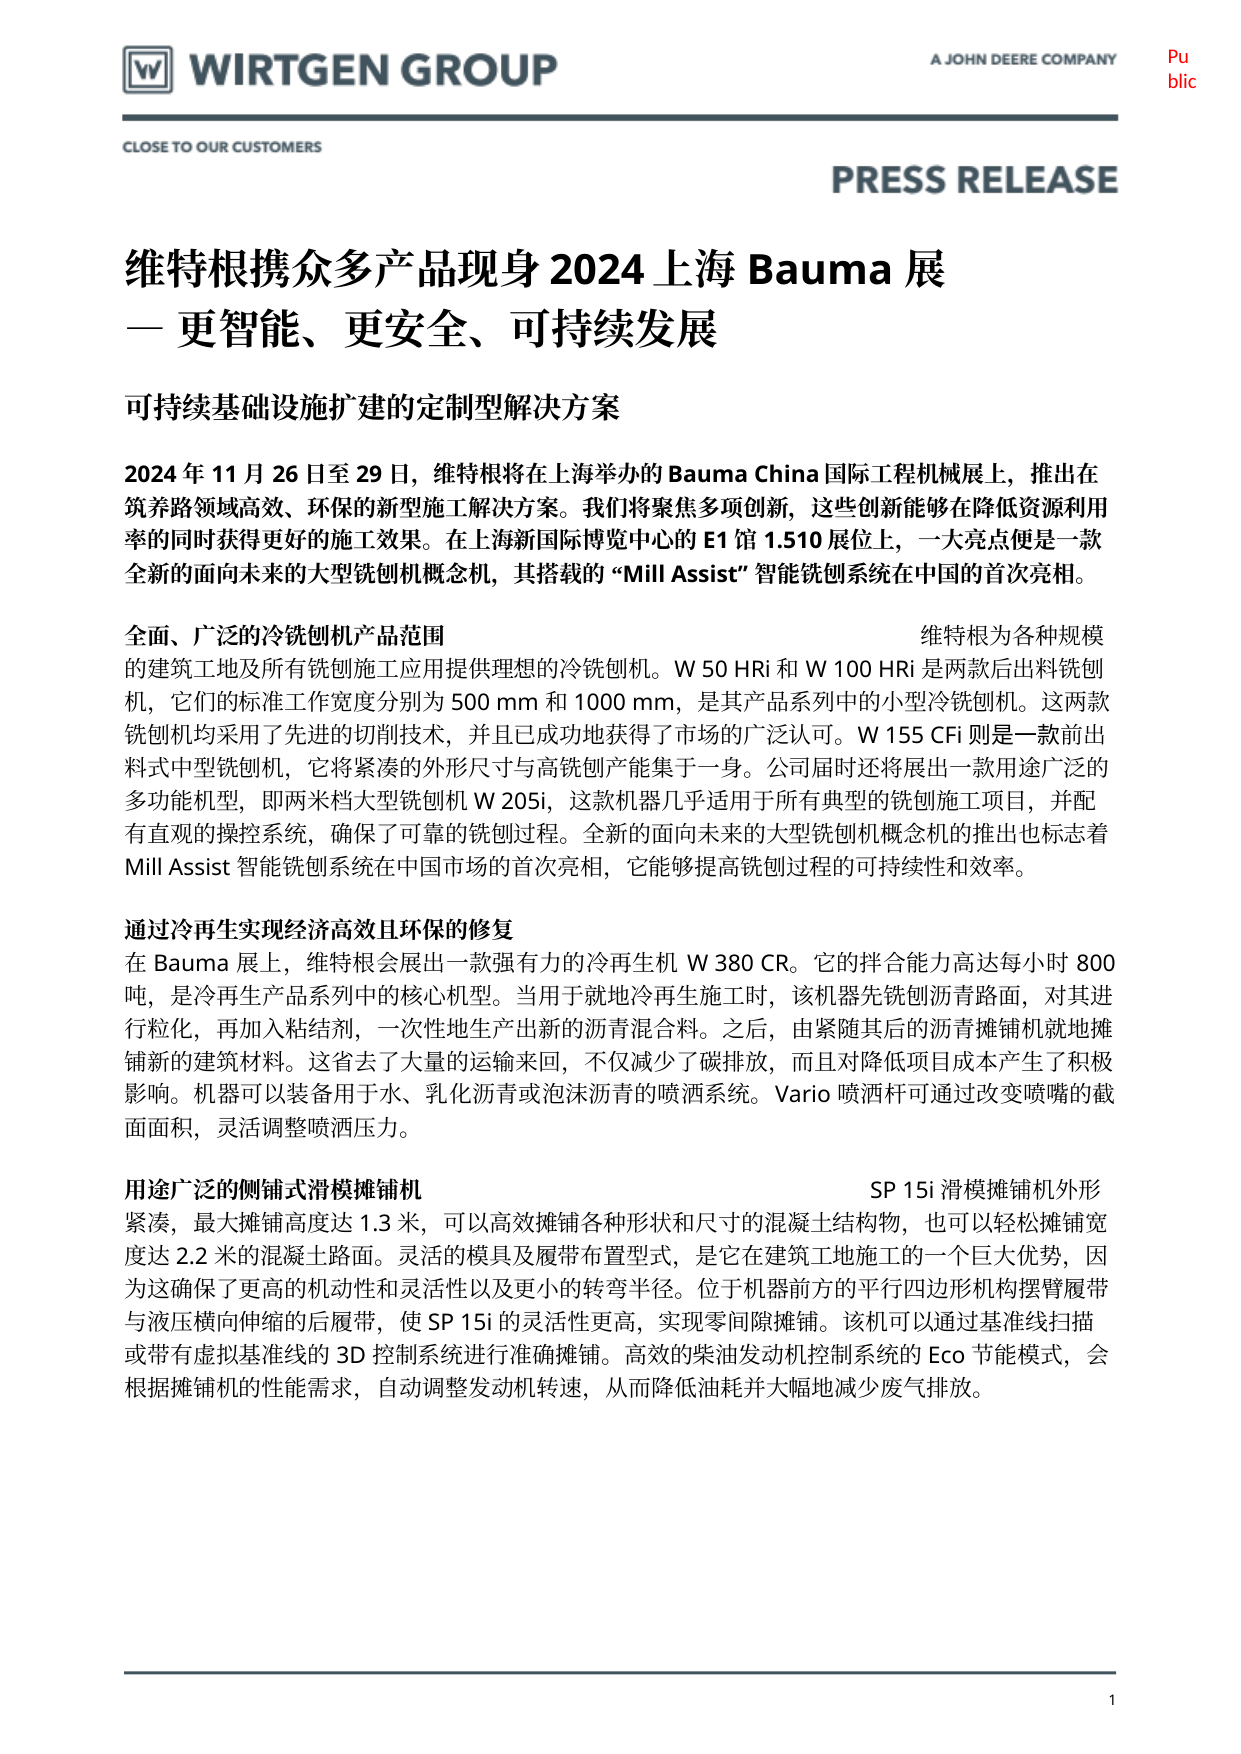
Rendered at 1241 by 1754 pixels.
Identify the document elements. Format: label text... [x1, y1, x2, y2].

text 用途广泛的侧铺式滑模摊铺机 SP 15i 滑模摊铺机外形紧凑，最大摊铺高度达 1.3 米，可以高效摊铺各种形状和尺寸的混凝土结构物，也可以轻松摊铺宽度达 2.2 米的混凝土路面。灵活的模具及履带布置型式，是它在建筑工地施工的一个巨大优势，因为这确保了更高的机动性和灵活性以及更小的转弯半径。位于机器前方的平行四边形机构摆臂履带与液压横向伸缩的后履带，使 SP 15i 的灵活性更高，实现零间隙摊铺。该机可以通过基准线扫描或带有虚拟基准线的 3D 控制系统进行准确摊铺。高效的柴油发动机控制系统的 Eco 节能模式，会根据摊铺机的性能需求，自动调整发动机转速，从而降低油耗并大幅地减少废气排放。 [124, 1172, 1116, 1403]
text 在 Bauma 展上，维特根会展出一款强有力的冷再生机 W 380 CR。它的拌合能力高达每小时 800 吨，是冷再生产品系列中的核心机型。当用于就地冷再生施工时，该机器先铣刨沥青路面，对其进行粒化，再加入粘结剂，一次性地生产出新的沥青混合料。之后，由紧随其后的沥青摊铺机就地摊铺新的建筑材料。这省去了大量的运输来回，不仅减少了碳排放，而且对降低项目成本产生了积极影响。机器可以装备用于水、乳化沥青或泡沫沥青的喷洒系统。Vario 喷洒杆可通过改变喷嘴的截面面积，灵活调整喷洒压力。 [124, 944, 1116, 1142]
text 可持续基础设施扩建的定制型解决方案 [124, 385, 1116, 427]
text 通过冷再生实现经济高效且环保的修复 [124, 912, 1116, 944]
text 2024 年 11 月 26 日至 29 日，维特根将在上海举办的Bauma China国际工程机械展上，推出在筑养路领域高效、环保的新型施工解决方案。我们将聚焦多项创新，这些创新能够在降低资源利用率的同时获得更好的施工效果。在上海新国际博览中心的 E1 馆 1.510展位上，一大亮点便是一款全新的面向未来的大型铣刨机概念机，其搭载的 “Mill Assist” 智能铣刨系统在中国的首次亮相。 [124, 456, 1116, 589]
text 全面、广泛的冷铣刨机产品范围 维特根为各种规模的建筑工地及所有铣刨施工应用提供理想的冷铣刨机。W 50 HRi 和 W 100 HRi 是两款后出料铣刨机，它们的标准工作宽度分别为 500 mm 和 1000 mm，是其产品系列中的小型冷铣刨机。这两款铣刨机均采用了先进的切削技术，并且已成功地获得了市场的广泛认可。W 155 CFi 则是一款前出料式中型铣刨机，它将紧凑的外形尺寸与高铣刨产能集于一身。公司届时还将展出一款用途广泛的多功能机型，即两米档大型铣刨机 W 205i，这款机器几乎适用于所有典型的铣刨施工项目，并配有直观的操控系统，确保了可靠的铣刨过程。全新的面向未来的大型铣刨机概念机的推出也标志着 Mill Assist 智能铣刨系统在中国市场的首次亮相，它能够提高铣刨过程的可持续性和效率。 [124, 618, 1116, 882]
text 维特根携众多产品现身2024上海 Bauma 展 — 更智能、更安全、可持续发展 [124, 236, 1116, 356]
